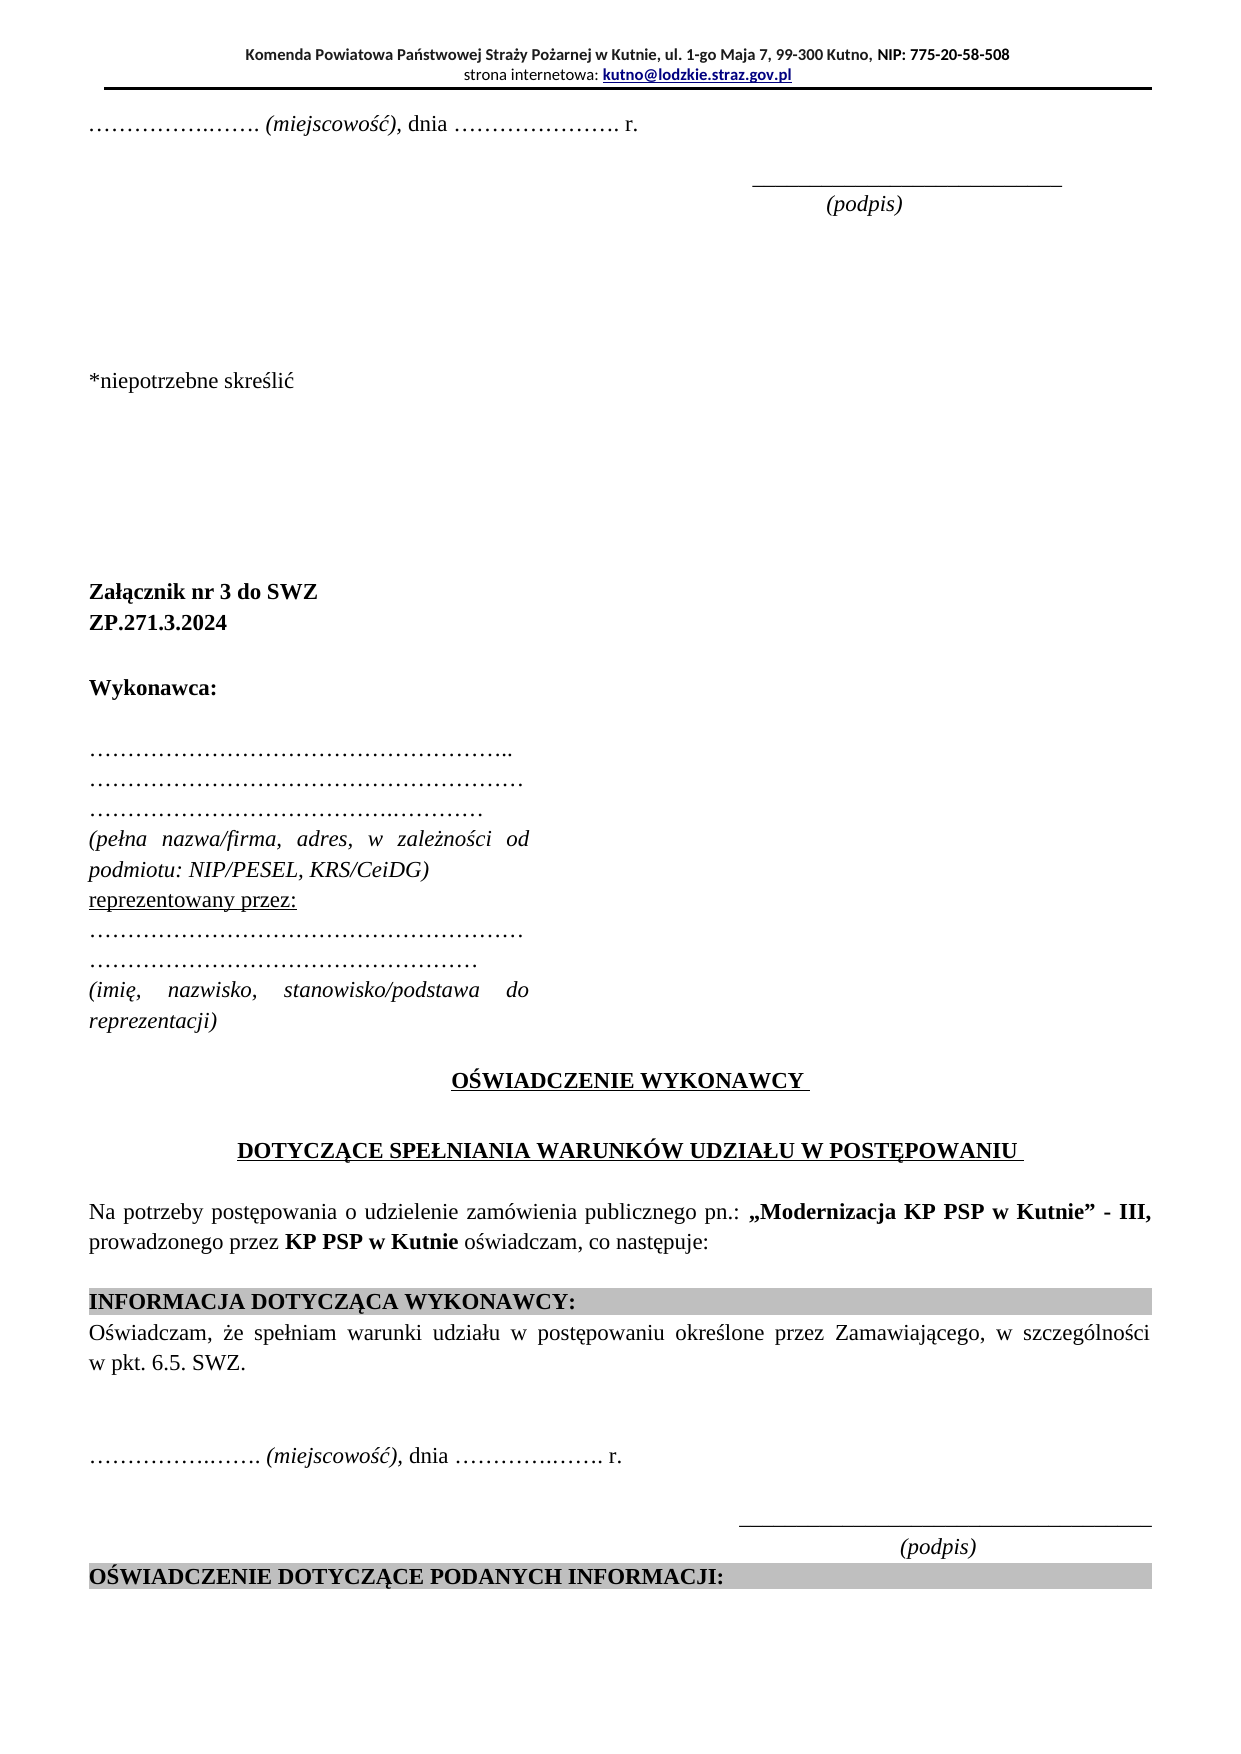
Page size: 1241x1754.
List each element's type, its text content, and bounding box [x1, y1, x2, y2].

text (imię, nazwisko, stanowisko/podstawa do reprezentacji) [89, 976, 532, 1033]
text Załącznik nr 3 do SWZ [89, 578, 1152, 605]
text ……………………………………………………………………………………………… [89, 916, 532, 973]
text OŚWIADCZENIE DOTYCZĄCE PODANYCH INFORMACJI: [89, 1563, 1152, 1589]
text Wykonawca: [89, 674, 1152, 701]
text Oświadczam, że spełniam warunki udziału w postępowaniu określone przez Zamawiającego, w szczególności w pkt. 6.5. SWZ. [89, 1319, 1152, 1375]
text ………………………………………………..…………………………………………………………………………………….………… [89, 735, 532, 822]
text ____________________________________ [103, 1503, 1152, 1529]
text *niepotrzebne skreślić [89, 367, 1152, 393]
text …………….……. (miejscowość), dnia …………………. r. [88, 111, 1152, 137]
text DOTYCZĄCE SPEŁNIANIA WARUNKÓW UDZIAŁU W POSTĘPOWANIU [103, 1137, 1152, 1164]
text Na potrzeby postępowania o udzielenie zamówienia publicznego pn.: „Modernizacja KP PSP w Kutnie” - III, prowadzonego przez KP PSP w Kutnie oświadczam, co następuje: [89, 1198, 1152, 1254]
text ZP.271.3.2024 [89, 609, 1152, 635]
text …………….……. (miejscowość), dnia ………….……. r. [89, 1442, 1152, 1469]
text (pełna nazwa/firma, adres, w zależności od podmiotu: NIP/PESEL, KRS/CeiDG) [89, 825, 532, 882]
text reprezentowany przez: [89, 886, 1152, 912]
text (podpis) [679, 189, 1152, 216]
text INFORMACJA DOTYCZĄCA WYKONAWCY: [89, 1288, 1152, 1315]
text ___________________________ [88, 163, 1152, 189]
text (podpis) [826, 1533, 1152, 1559]
text OŚWIADCZENIE WYKONAWCY [103, 1067, 1152, 1093]
